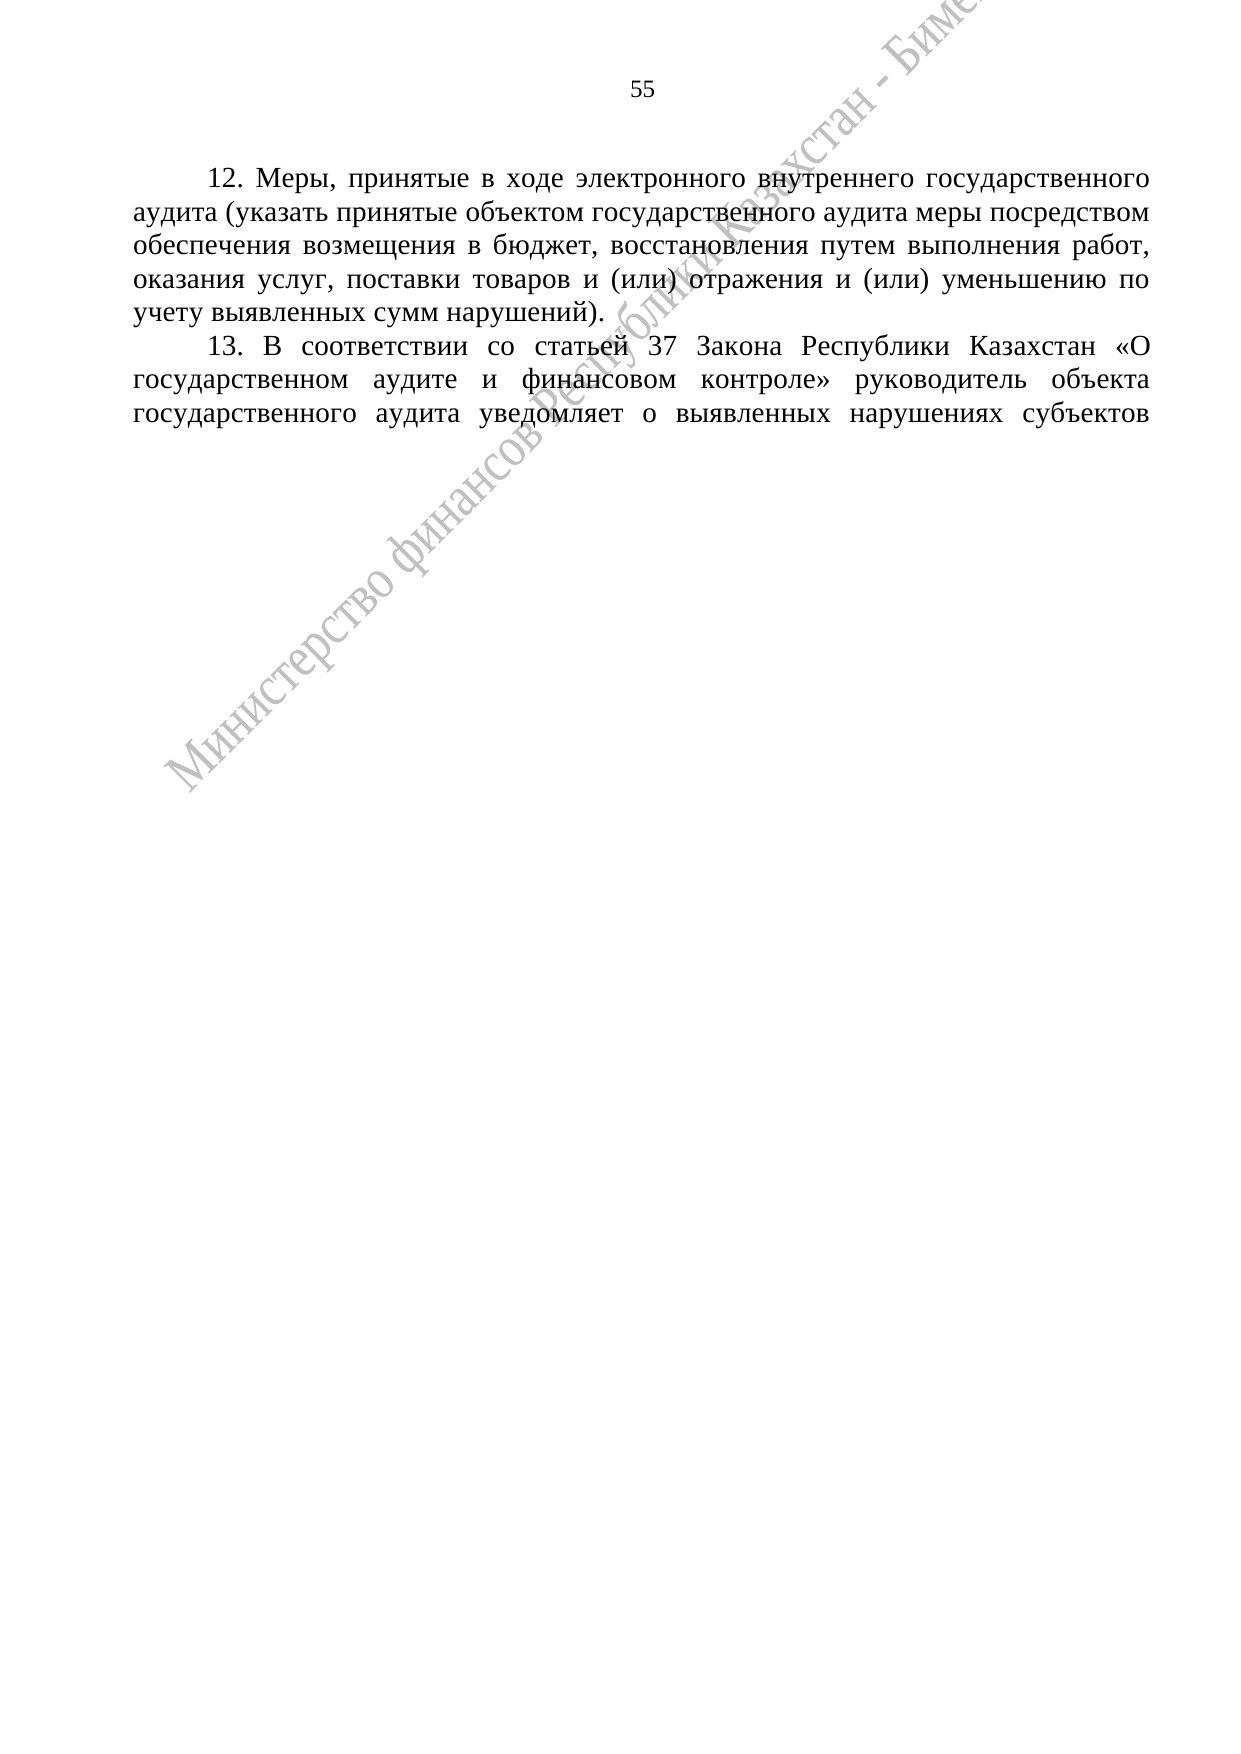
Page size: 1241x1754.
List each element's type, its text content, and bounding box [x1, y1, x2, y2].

text 13. В соответствии со статьей 37 Закона Республики Казахстан «О государственном аудите и финансовом контроле» руководитель объекта государственного аудита уведомляет о выявленных нарушениях субъектов предпринимательства и иных лиц, интересы которых затронуты аудиторскими мероприятиями государственного аудита. [133, 328, 1152, 428]
text 12. Меры, принятые в ходе электронного внутреннего государственного аудита (указать принятые объектом государственного аудита меры посредством обеспечения возмещения в бюджет, восстановления путем выполнения работ, оказания услуг, поставки товаров и (или) отражения и (или) уменьшению по учету выявленных сумм нарушений). [133, 160, 1152, 328]
